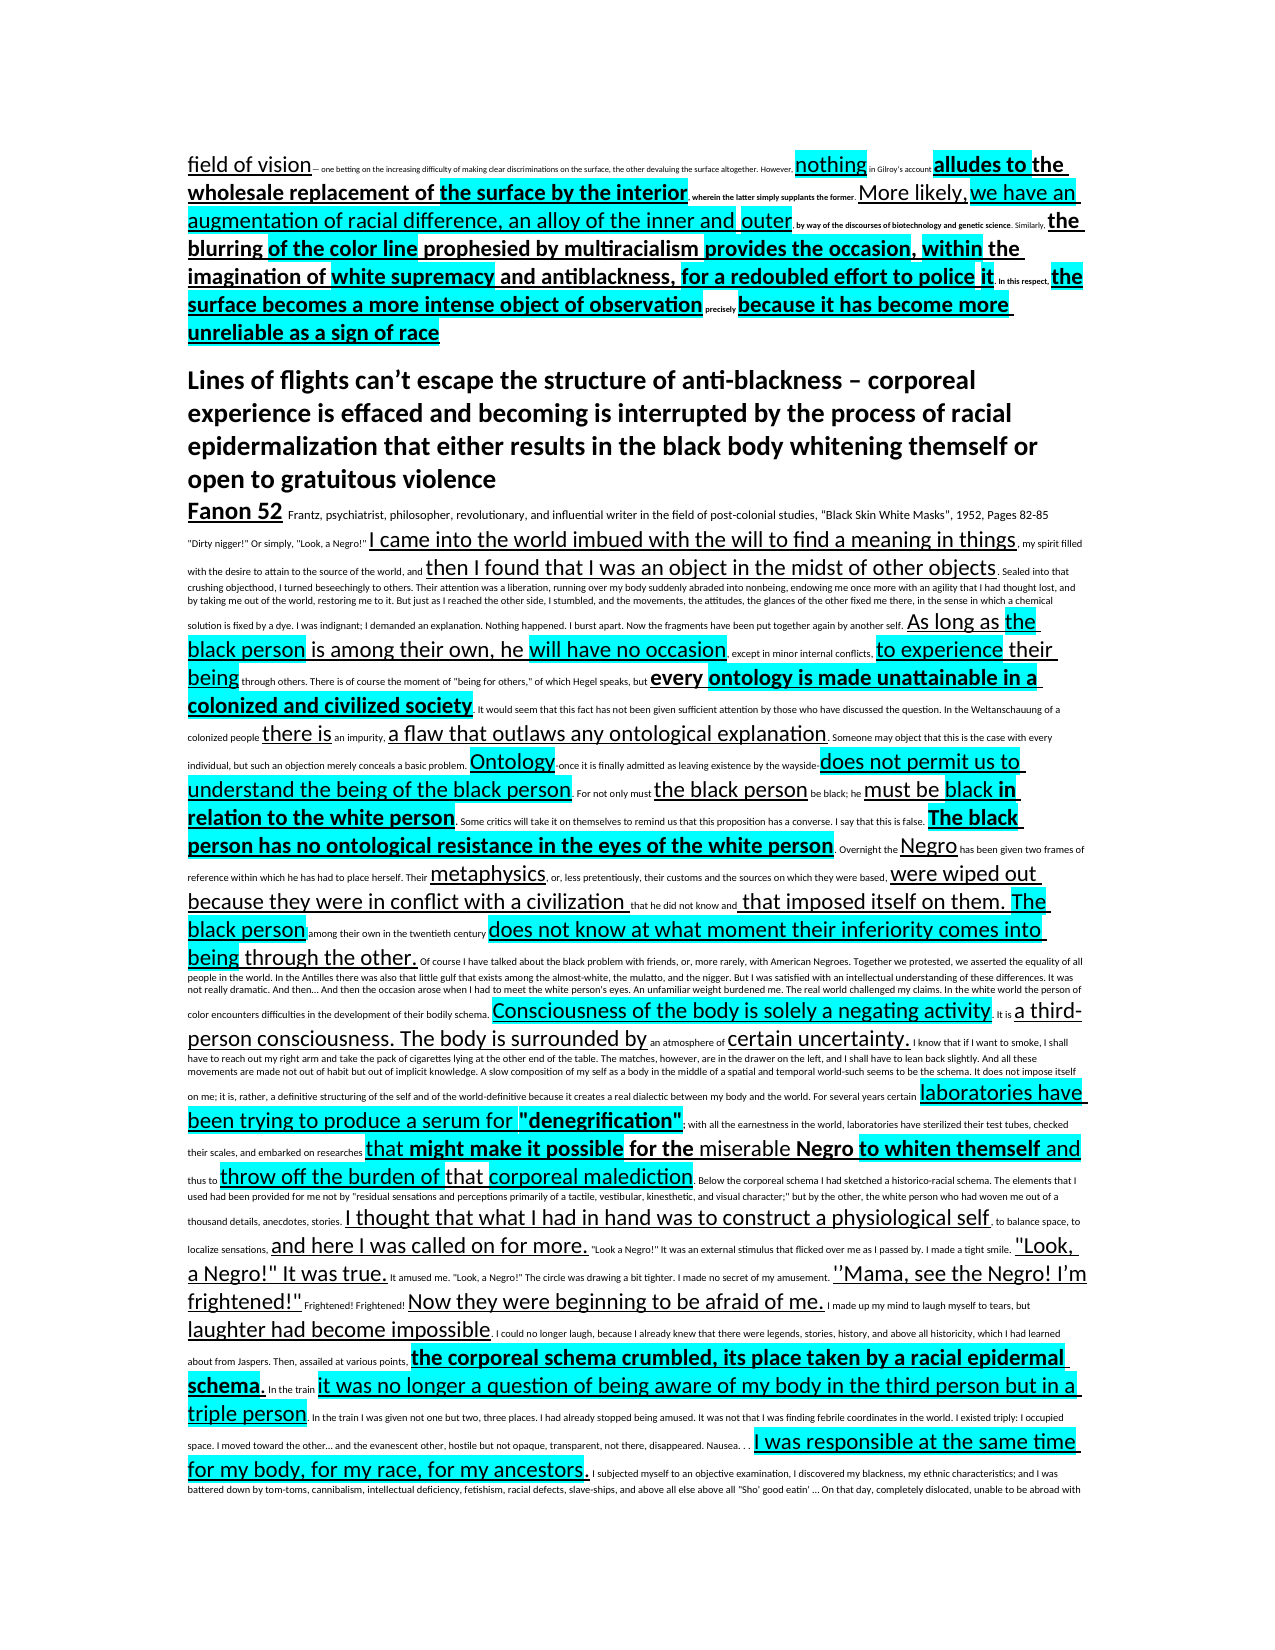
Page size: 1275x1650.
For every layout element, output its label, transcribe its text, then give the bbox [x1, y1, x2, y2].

subtitle Lines of flights can’t escape the structure of anti-blackness – corporeal experience is effaced and becoming is interrupted by the process of racial epidermalization that either results in the black body whitening themself or open to gratuitous violence [187, 363, 1087, 495]
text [187, 150, 1087, 346]
